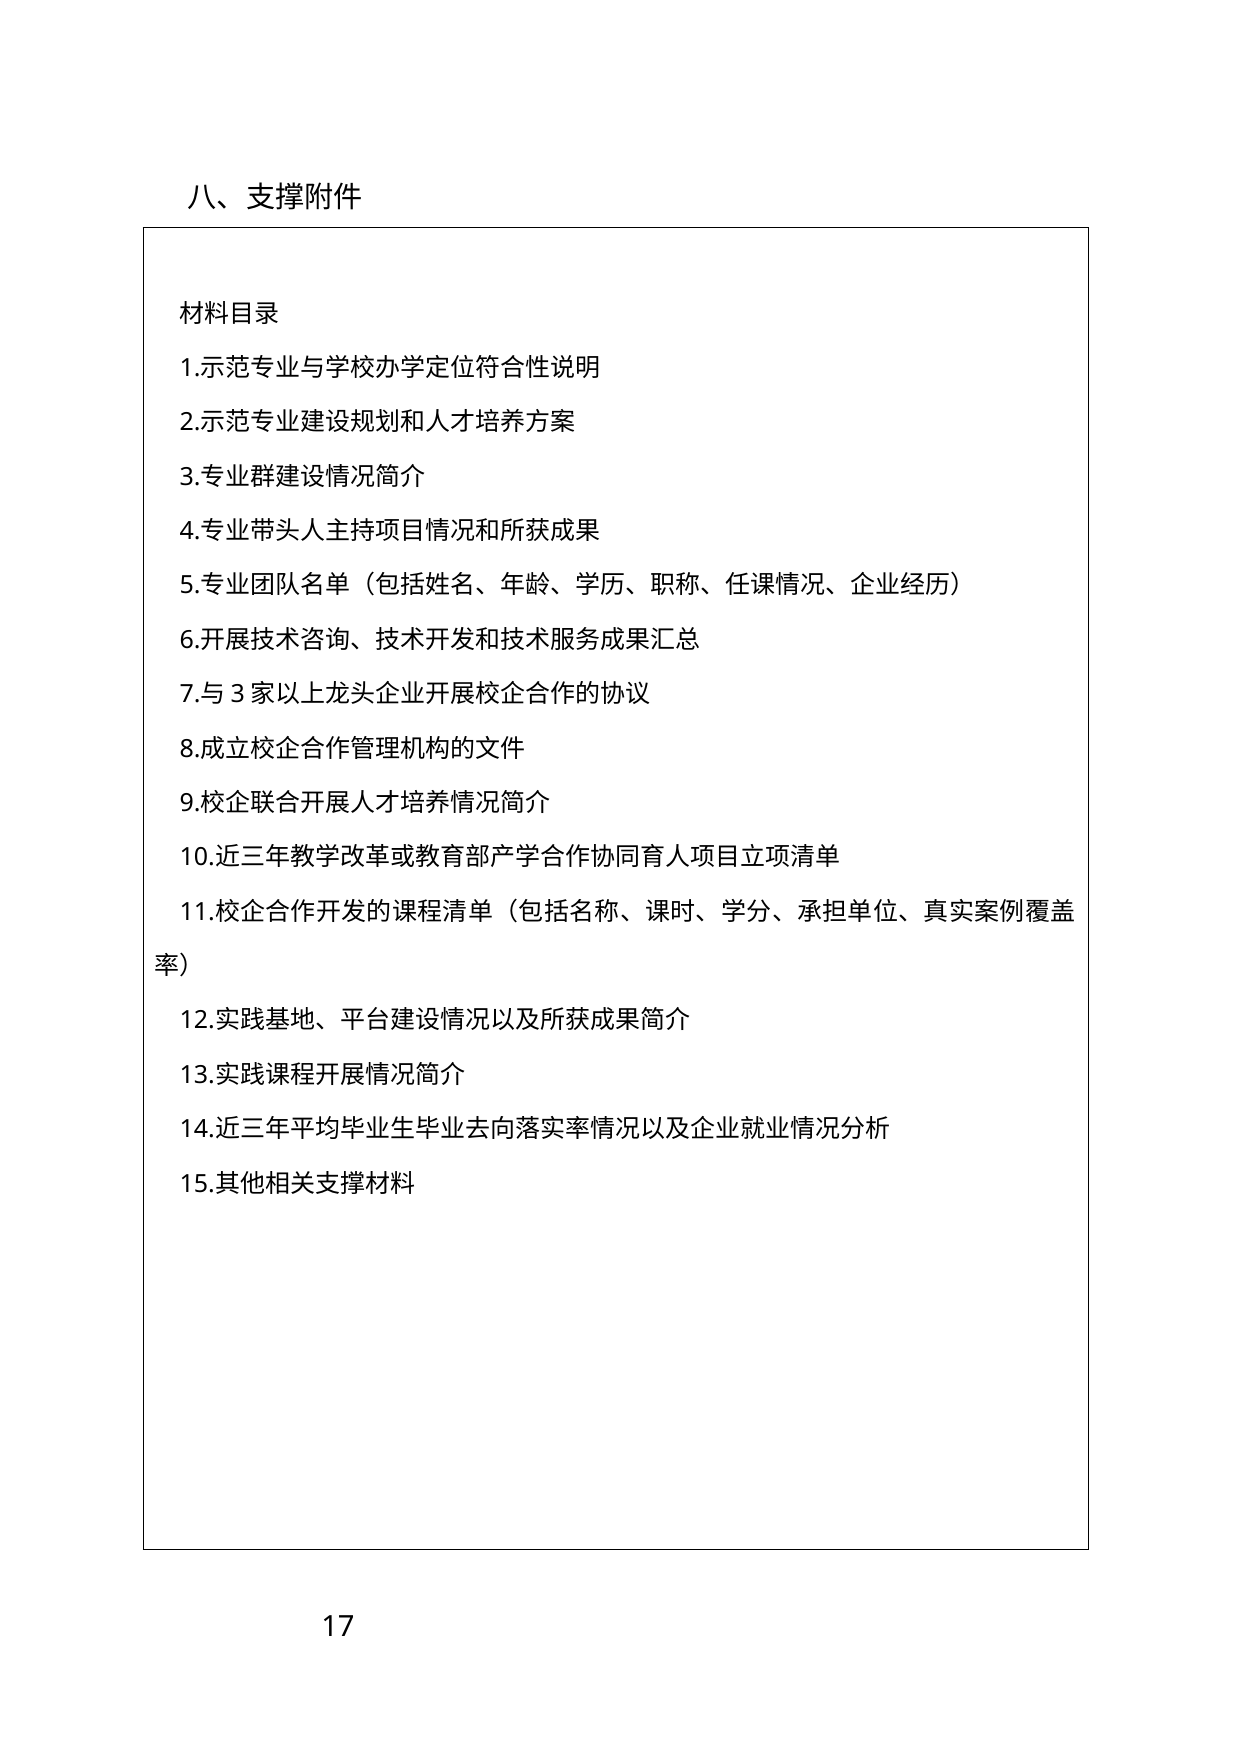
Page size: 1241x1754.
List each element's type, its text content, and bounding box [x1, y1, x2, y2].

table_header 材料目录 1.示范专业与学校办学定位符合性说明 2.示范专业建设规划和人才培养方案 3.专业群建设情况简介 4.专业带头人主持项目情况和所获成果 5.专业团队名单（包括姓名、年龄、学历、职称、任课情况、企业经历） 6.开展技术咨询、技术开发和技术服务成果汇总 7.与3家以上龙头企业开展校企合作的协议 8.成立校企合作管理机构的文件 9.校企联合开展人才培养情况简介 10.近三年教学改革或教育部产学合作协同育人项目立项清单 11.校企合作开发的课程清单（包括名称、课时、学分、承担单位、真实案例覆盖率） 12.实践基地、平台建设情况以及所获成果简介 13.实践课程开展情况简介 14.近三年平均毕业生毕业去向落实率情况以及企业就业情况分析 15.其他相关支撑材料 [144, 228, 1088, 1549]
text 八、支撑附件 [187, 162, 1053, 227]
